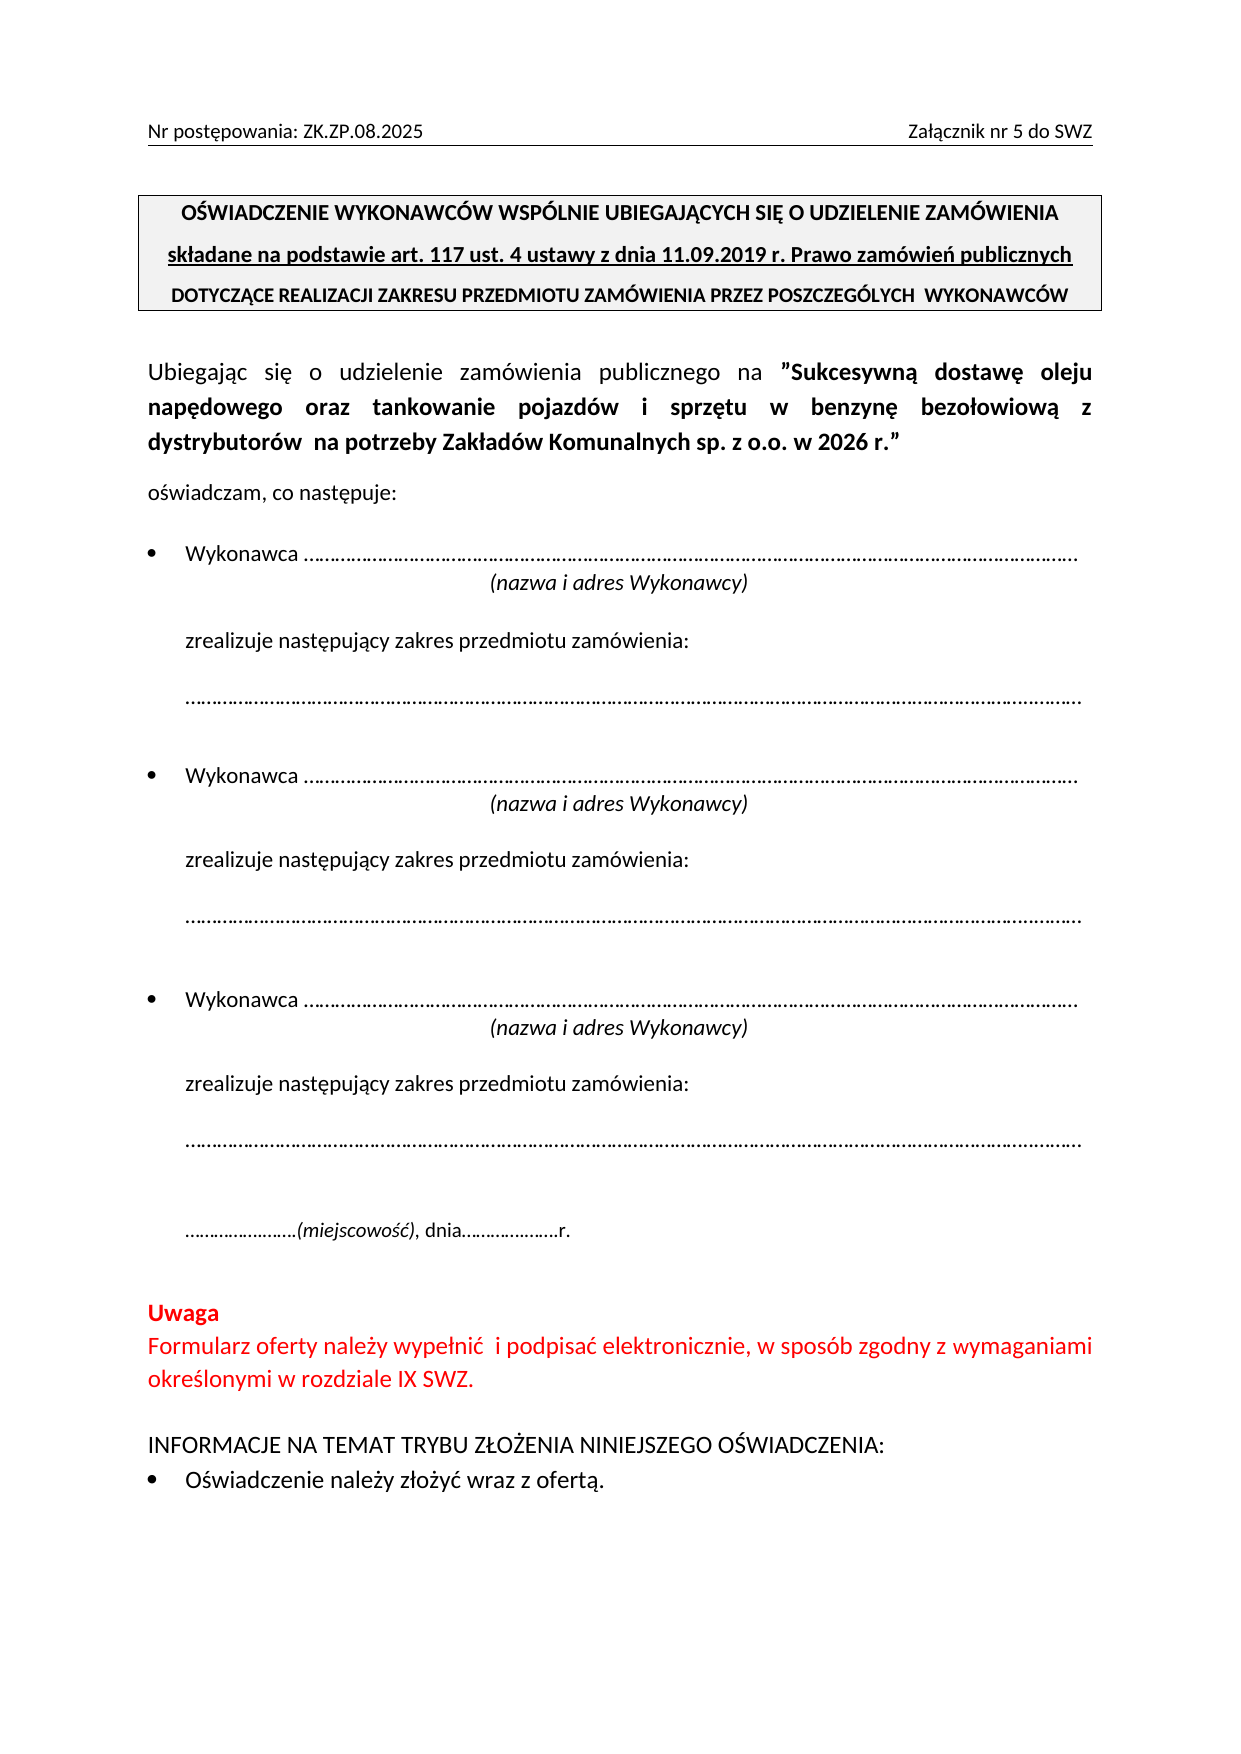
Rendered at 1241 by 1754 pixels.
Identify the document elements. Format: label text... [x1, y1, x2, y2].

text (nazwa i adres Wykonawcy) [148, 1013, 1093, 1041]
text składane na podstawie art. 117 ust. 4 ustawy z dnia 11.09.2019 r. Prawo zamówień publicznych [139, 237, 1101, 268]
text Uwaga [148, 1297, 1093, 1328]
list Wykonawca ………………………………………………………………………………………………………………………………… [148, 539, 1093, 568]
text Ubiegając się o udzielenie zamówienia publicznego na ”Sukcesywną dostawę oleju napędowego oraz tankowanie pojazdów i sprzętu w benzynę bezołowiową z dystrybutorów na potrzeby Zakładów Komunalnych sp. z o.o. w 2026 r.” [148, 357, 1093, 457]
list Wykonawca ………………………………………………………………………………………………………………………………… [148, 761, 1093, 789]
text (nazwa i adres Wykonawcy) [148, 789, 1093, 817]
text zrealizuje następujący zakres przedmiotu zamówienia: [185, 845, 1093, 873]
text …………….…….(miejscowość), dnia………….…….r. [185, 1217, 1093, 1242]
text ……………………………………………………………………………………………………………………………………………..……… [185, 682, 1093, 710]
text ……………………………………………………………………………………………………………………………………………..……… [185, 901, 1093, 929]
text (nazwa i adres Wykonawcy) [148, 568, 1093, 596]
text zrealizuje następujący zakres przedmiotu zamówienia: [185, 1069, 1093, 1097]
list Wykonawca ………………………………………………………………………………………………………………………………… [148, 985, 1093, 1013]
text Formularz oferty należy wypełnić i podpisać elektronicznie, w sposób zgodny z wymaganiami określonymi w rozdziale IX SWZ. [148, 1330, 1093, 1393]
text ……………………………………………………………………………………………………………………………………………..……… [185, 1125, 1093, 1153]
text zrealizuje następujący zakres przedmiotu zamówienia: [185, 626, 1093, 654]
list Oświadczenie należy złożyć wraz z ofertą. [148, 1464, 1093, 1494]
text OŚWIADCZENIE WYKONAWCÓW WSPÓLNIE UBIEGAJĄCYCH SIĘ O UDZIELENIE ZAMÓWIENIA [139, 196, 1101, 226]
text oświadczam, co następuje: [148, 478, 1093, 506]
text DOTYCZĄCE REALIZACJI ZAKRESU PRZEDMIOTU ZAMÓWIENIA PRZEZ POSZCZEGÓLYCH WYKONAWCÓW [139, 279, 1101, 310]
text INFORMACJE NA TEMAT TRYBU ZŁOŻENIA NINIEJSZEGO OŚWIADCZENIA: [148, 1429, 1093, 1459]
